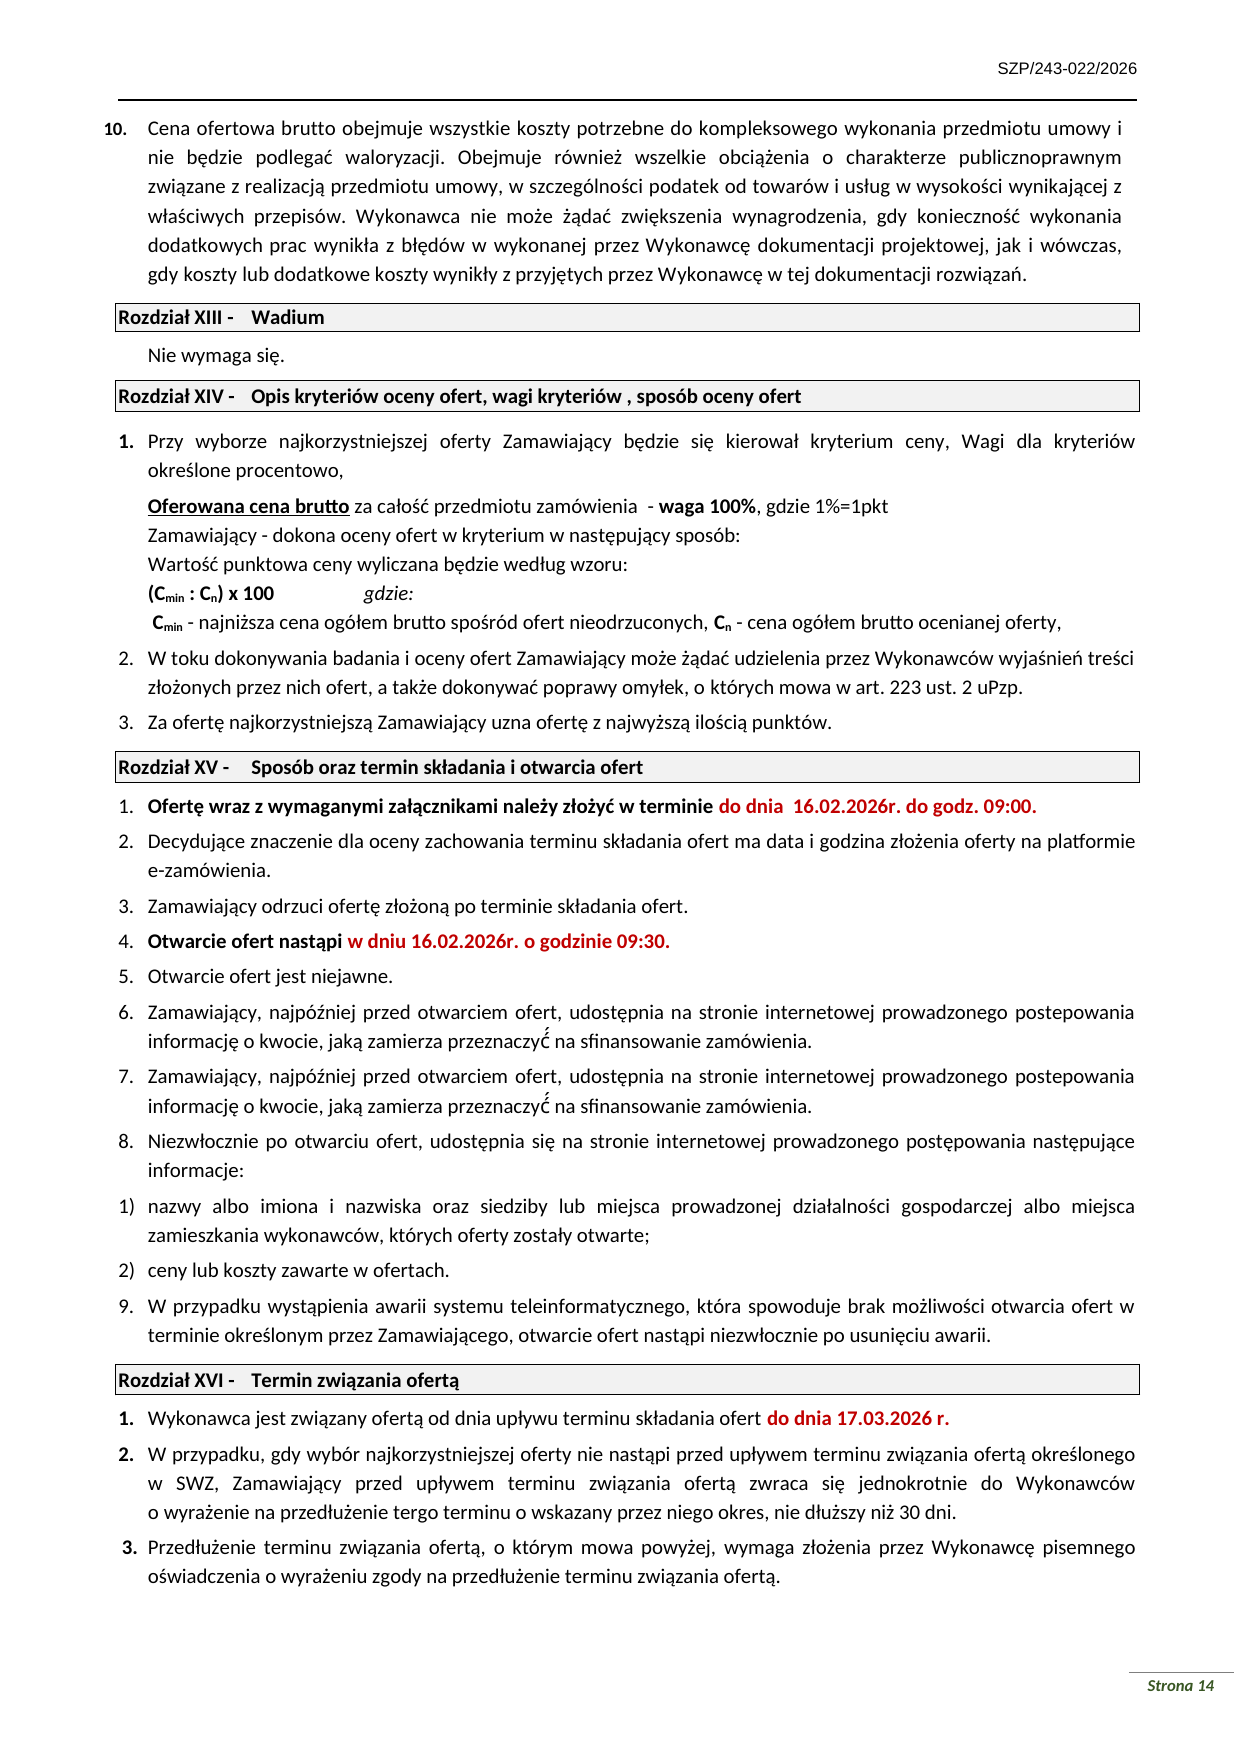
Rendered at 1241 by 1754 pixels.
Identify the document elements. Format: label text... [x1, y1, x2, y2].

list Wykonawca jest związany ofertą od dnia upływu terminu składania ofert do dnia 17.03.2026 r. [118, 1405, 1137, 1431]
text Nie wymaga się. [148, 342, 1024, 368]
list Za ofertę najkorzystniejszą Zamawiający uzna ofertę z najwyższą ilością punktów. [118, 709, 1137, 735]
list Zamawiający, najpóźniej przed otwarciem ofert, udostępnia na stronie internetowej prowadzonego postepowania informację o kwocie, jaką zamierza przeznaczyć́ na sfinansowanie zamówienia. [118, 999, 1137, 1054]
text Cmin - najniższa cena ogółem brutto spośród ofert nieodrzuconych, Cn - cena ogółem brutto ocenianej oferty, [148, 609, 1137, 635]
text Wartość punktowa ceny wyliczana będzie według wzoru: [148, 551, 1137, 577]
list Cena ofertowa brutto obejmuje wszystkie koszty potrzebne do kompleksowego wykonania przedmiotu umowy i nie będzie podlegać waloryzacji. Obejmuje również wszelkie obciążenia o charakterze publicznoprawnym związane z realizacją przedmiotu umowy, w szczególności podatek od towarów i usług w wysokości wynikającej z właściwych przepisów. Wykonawca nie może żądać zwiększenia wynagrodzenia, gdy konieczność wykonania dodatkowych prac wynikła z błędów w wykonanej przez Wykonawcę dokumentacji projektowej, jak i wówczas, gdy koszty lub dodatkowe koszty wynikły z przyjętych przez Wykonawcę w tej dokumentacji rozwiązań. [118, 115, 1137, 287]
list Przy wyborze najkorzystniejszej oferty Zamawiający będzie się kierował kryterium ceny, Wagi dla kryteriów określone procentowo, [118, 428, 1137, 483]
list Niezwłocznie po otwarciu ofert, udostępnia się na stronie internetowej prowadzonego postępowania następujące informacje: [118, 1128, 1137, 1183]
list Przedłużenie terminu związania ofertą, o którym mowa powyżej, wymaga złożenia przez Wykonawcę pisemnego oświadczenia o wyrażeniu zgody na przedłużenie terminu związania ofertą. [122, 1534, 1137, 1589]
list ceny lub koszty zawarte w ofertach. [118, 1257, 1137, 1283]
subtitle Opis kryteriów oceny ofert, wagi kryteriów , sposób oceny ofert [116, 381, 1139, 411]
list W toku dokonywania badania i oceny ofert Zamawiający może żądać udzielenia przez Wykonawców wyjaśnień treści złożonych przez nich ofert, a także dokonywać poprawy omyłek, o których mowa w art. 223 ust. 2 uPzp. [118, 645, 1137, 699]
list Ofertę wraz z wymaganymi załącznikami należy złożyć w terminie do dnia 16.02.2026r. do godz. 09:00. [118, 793, 1137, 818]
list Otwarcie ofert nastąpi w dniu 16.02.2026r. o godzinie 09:30. [118, 928, 1137, 954]
list Zamawiający odrzuci ofertę złożoną po terminie składania ofert. [118, 893, 1137, 918]
list W przypadku, gdy wybór najkorzystniejszej oferty nie nastąpi przed upływem terminu związania ofertą określonego w SWZ, Zamawiający przed upływem terminu związania ofertą zwraca się jednokrotnie do Wykonawców o wyrażenie na przedłużenie tergo terminu o wskazany przez niego okres, nie dłuższy niż 30 dni. [118, 1441, 1137, 1524]
text Zamawiający - dokona oceny ofert w kryterium w następujący sposób: [148, 522, 1075, 547]
subtitle Termin związania ofertą [116, 1365, 1139, 1394]
subtitle Wadium [116, 304, 1139, 331]
list W przypadku wystąpienia awarii systemu teleinformatycznego, która spowoduje brak możliwości otwarcia ofert w terminie określonym przez Zamawiającego, otwarcie ofert nastąpi niezwłocznie po usunięciu awarii. [118, 1293, 1137, 1347]
list nazwy albo imiona i nazwiska oraz siedziby lub miejsca prowadzonej działalności gospodarczej albo miejsca zamieszkania wykonawców, których oferty zostały otwarte; [118, 1193, 1137, 1247]
list Otwarcie ofert jest niejawne. [118, 964, 1137, 989]
text (Cmin : Cn) x 100 gdzie: [148, 580, 1137, 606]
list Decydujące znaczenie dla oceny zachowania terminu składania ofert ma data i godzina złożenia oferty na platformie e-zamówienia. [118, 828, 1137, 883]
list Zamawiający, najpóźniej przed otwarciem ofert, udostępnia na stronie internetowej prowadzonego postepowania informację o kwocie, jaką zamierza przeznaczyć́ na sfinansowanie zamówienia. [118, 1064, 1137, 1118]
text Oferowana cena brutto za całość przedmiotu zamówienia - waga 100%, gdzie 1%=1pkt [148, 493, 1137, 518]
subtitle Sposób oraz termin składania i otwarcia ofert [116, 752, 1139, 782]
